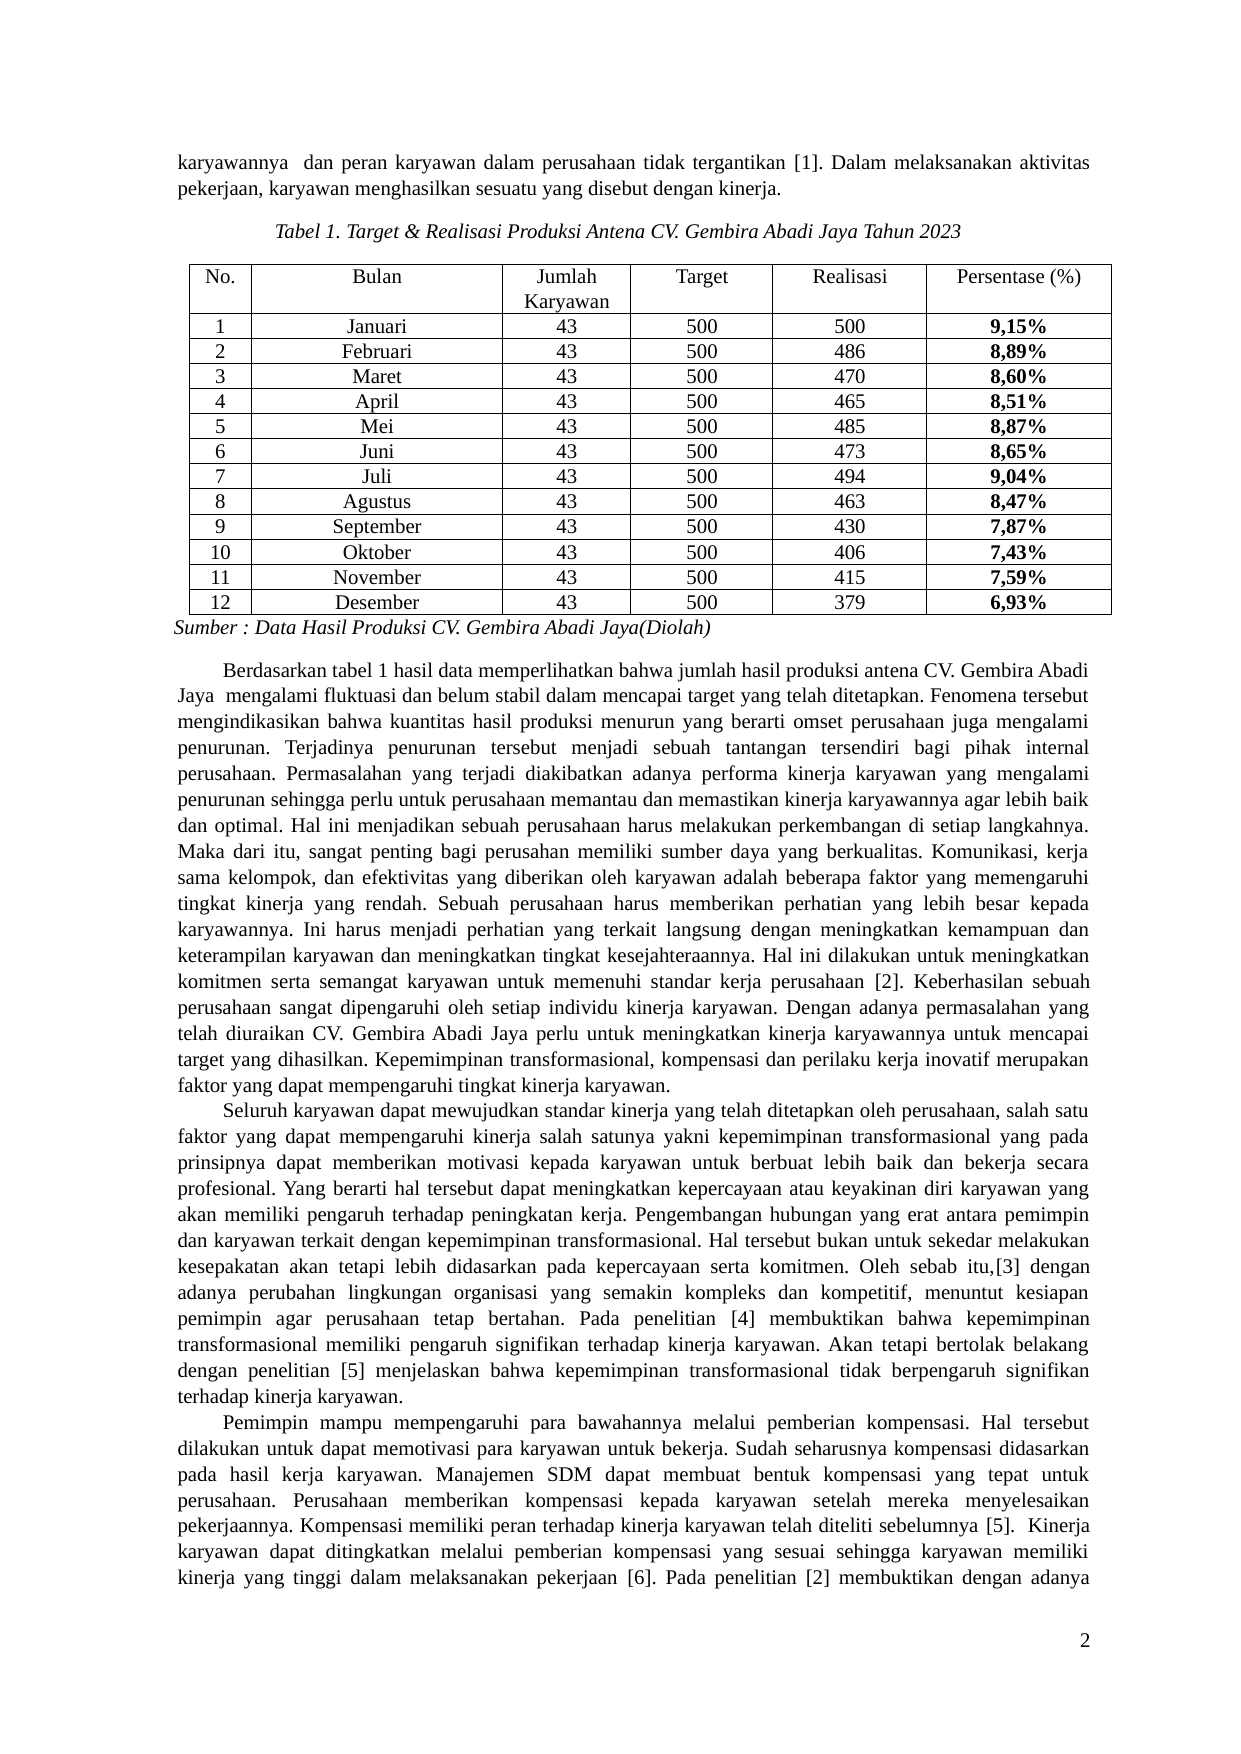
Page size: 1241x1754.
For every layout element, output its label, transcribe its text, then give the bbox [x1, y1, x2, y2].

table_header No. [190, 265, 251, 313]
table_cell 43 [503, 364, 630, 388]
table_cell Desember [252, 590, 502, 614]
table_cell 43 [503, 489, 630, 513]
table_cell 6,93% [927, 590, 1111, 614]
text Sumber : Data Hasil Produksi CV. Gembira Abadi Jaya(Diolah) [148, 615, 1090, 639]
table_cell 8,60% [927, 364, 1111, 388]
table_cell 500 [631, 515, 772, 538]
table_cell 2 [190, 339, 251, 363]
table_cell 5 [190, 414, 251, 438]
table_cell 8,65% [927, 439, 1111, 463]
table_cell 486 [773, 339, 926, 363]
list Berdasarkan tabel 1 hasil data memperlihatkan bahwa jumlah hasil produksi antena CV. Gembira Abadi Jaya mengalami fluktuasi dan belum stabil dalam mencapai target yang telah ditetapkan. Fenomena tersebut mengindikasikan bahwa kuantitas hasil produksi menurun yang berarti omset perusahaan juga mengalami penurunan. Terjadinya penurunan tersebut menjadi sebuah tantangan tersendiri bagi pihak internal perusahaan. Permasalahan yang terjadi diakibatkan adanya performa kinerja karyawan yang mengalami penurunan sehingga perlu untuk perusahaan memantau dan memastikan kinerja karyawannya agar lebih baik dan optimal. Hal ini menjadikan sebuah perusahaan harus melakukan perkembangan di setiap langkahnya. Maka dari itu, sangat penting bagi perusahan memiliki sumber daya yang berkualitas. Komunikasi, kerja sama kelompok, dan efektivitas yang diberikan oleh karyawan adalah beberapa faktor yang memengaruhi tingkat kinerja yang rendah. Sebuah perusahaan harus memberikan perhatian yang lebih besar kepada karyawannya. Ini harus menjadi perhatian yang terkait langsung dengan meningkatkan kemampuan dan keterampilan karyawan dan meningkatkan tingkat kesejahteraannya. Hal ini dilakukan untuk meningkatkan komitmen serta semangat karyawan untuk memenuhi standar kerja perusahaan [2]. Keberhasilan sebuah perusahaan sangat dipengaruhi oleh setiap individu kinerja karyawan. Dengan adanya permasalahan yang telah diuraikan CV. Gembira Abadi Jaya perlu untuk meningkatkan kinerja karyawannya untuk mencapai target yang dihasilkan. Kepemimpinan transformasional, kompensasi dan perilaku kerja inovatif merupakan faktor yang dapat mempengaruhi tingkat kinerja karyawan. [177, 657, 1090, 1097]
table_cell 500 [631, 489, 772, 513]
table_cell 9 [190, 515, 251, 538]
table_cell 500 [631, 439, 772, 463]
table_header Realisasi [773, 265, 926, 313]
table_cell 7,87% [927, 515, 1111, 538]
table_cell 500 [631, 364, 772, 388]
table_cell 485 [773, 414, 926, 438]
text Tabel 1. Target & Realisasi Produksi Antena CV. Gembira Abadi Jaya Tahun 2023 [148, 218, 1090, 243]
table_cell 500 [773, 314, 926, 338]
table_cell Februari [252, 339, 502, 363]
table_cell 43 [503, 540, 630, 564]
table_cell 8,87% [927, 414, 1111, 438]
table_cell Oktober [252, 540, 502, 564]
table_cell Maret [252, 364, 502, 388]
table_cell 43 [503, 314, 630, 338]
table_cell 43 [503, 389, 630, 413]
table_header Target [631, 265, 772, 313]
table_cell 406 [773, 540, 926, 564]
table_cell 12 [190, 590, 251, 614]
table_cell November [252, 565, 502, 589]
table_cell 473 [773, 439, 926, 463]
table_cell 500 [631, 540, 772, 564]
table_cell 10 [190, 540, 251, 564]
table_cell 43 [503, 339, 630, 363]
table_cell 8 [190, 489, 251, 513]
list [177, 150, 1090, 200]
table_header Jumlah Karyawan [503, 265, 630, 313]
table_cell 43 [503, 414, 630, 438]
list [177, 1410, 1090, 1589]
table_cell 8,51% [927, 389, 1111, 413]
table_cell 43 [503, 439, 630, 463]
table_cell 463 [773, 489, 926, 513]
table_cell 7 [190, 464, 251, 488]
table_cell 1 [190, 314, 251, 338]
table_cell 500 [631, 389, 772, 413]
table_cell 7,59% [927, 565, 1111, 589]
table_cell 3 [190, 364, 251, 388]
table_cell Agustus [252, 489, 502, 513]
table_cell 500 [631, 464, 772, 488]
table_cell 470 [773, 364, 926, 388]
table_cell 500 [631, 339, 772, 363]
table_cell 494 [773, 464, 926, 488]
list Seluruh karyawan dapat mewujudkan standar kinerja yang telah ditetapkan oleh perusahaan, salah satu faktor yang dapat mempengaruhi kinerja salah satunya yakni kepemimpinan transformasional yang pada prinsipnya dapat memberikan motivasi kepada karyawan untuk berbuat lebih baik dan bekerja secara profesional. Yang berarti hal tersebut dapat meningkatkan kepercayaan atau keyakinan diri karyawan yang akan memiliki pengaruh terhadap peningkatan kerja. Pengembangan hubungan yang erat antara pemimpin dan karyawan terkait dengan kepemimpinan transformasional. Hal tersebut bukan untuk sekedar melakukan kesepakatan akan tetapi lebih didasarkan pada kepercayaan serta komitmen. Oleh sebab itu,[3] dengan adanya perubahan lingkungan organisasi yang semakin kompleks dan kompetitif, menuntut kesiapan pemimpin agar perusahaan tetap bertahan. Pada penelitian [4] membuktikan bahwa kepemimpinan transformasional memiliki pengaruh signifikan terhadap kinerja karyawan. Akan tetapi bertolak belakang dengan penelitian [5] menjelaskan bahwa kepemimpinan transformasional tidak berpengaruh signifikan terhadap kinerja karyawan. [177, 1098, 1090, 1408]
table_cell Juli [252, 464, 502, 488]
table_cell Juni [252, 439, 502, 463]
table_header Bulan [252, 265, 502, 313]
table_cell 9,15% [927, 314, 1111, 338]
table_cell 500 [631, 314, 772, 338]
table_cell 430 [773, 515, 926, 538]
table_cell 500 [631, 565, 772, 589]
table_cell 8,47% [927, 489, 1111, 513]
table_cell 500 [631, 414, 772, 438]
table_cell 6 [190, 439, 251, 463]
table_cell 500 [631, 590, 772, 614]
table_cell 379 [773, 590, 926, 614]
table_cell Januari [252, 314, 502, 338]
table_cell 43 [503, 515, 630, 538]
table_cell September [252, 515, 502, 538]
table_cell 11 [190, 565, 251, 589]
table_cell April [252, 389, 502, 413]
table_cell 8,89% [927, 339, 1111, 363]
table_cell 9,04% [927, 464, 1111, 488]
table_cell 43 [503, 565, 630, 589]
table_cell 43 [503, 464, 630, 488]
table_cell Mei [252, 414, 502, 438]
table_cell 43 [503, 590, 630, 614]
table_cell 7,43% [927, 540, 1111, 564]
table_cell 415 [773, 565, 926, 589]
table_cell 465 [773, 389, 926, 413]
table_cell 4 [190, 389, 251, 413]
table_header Persentase (%) [927, 265, 1111, 313]
